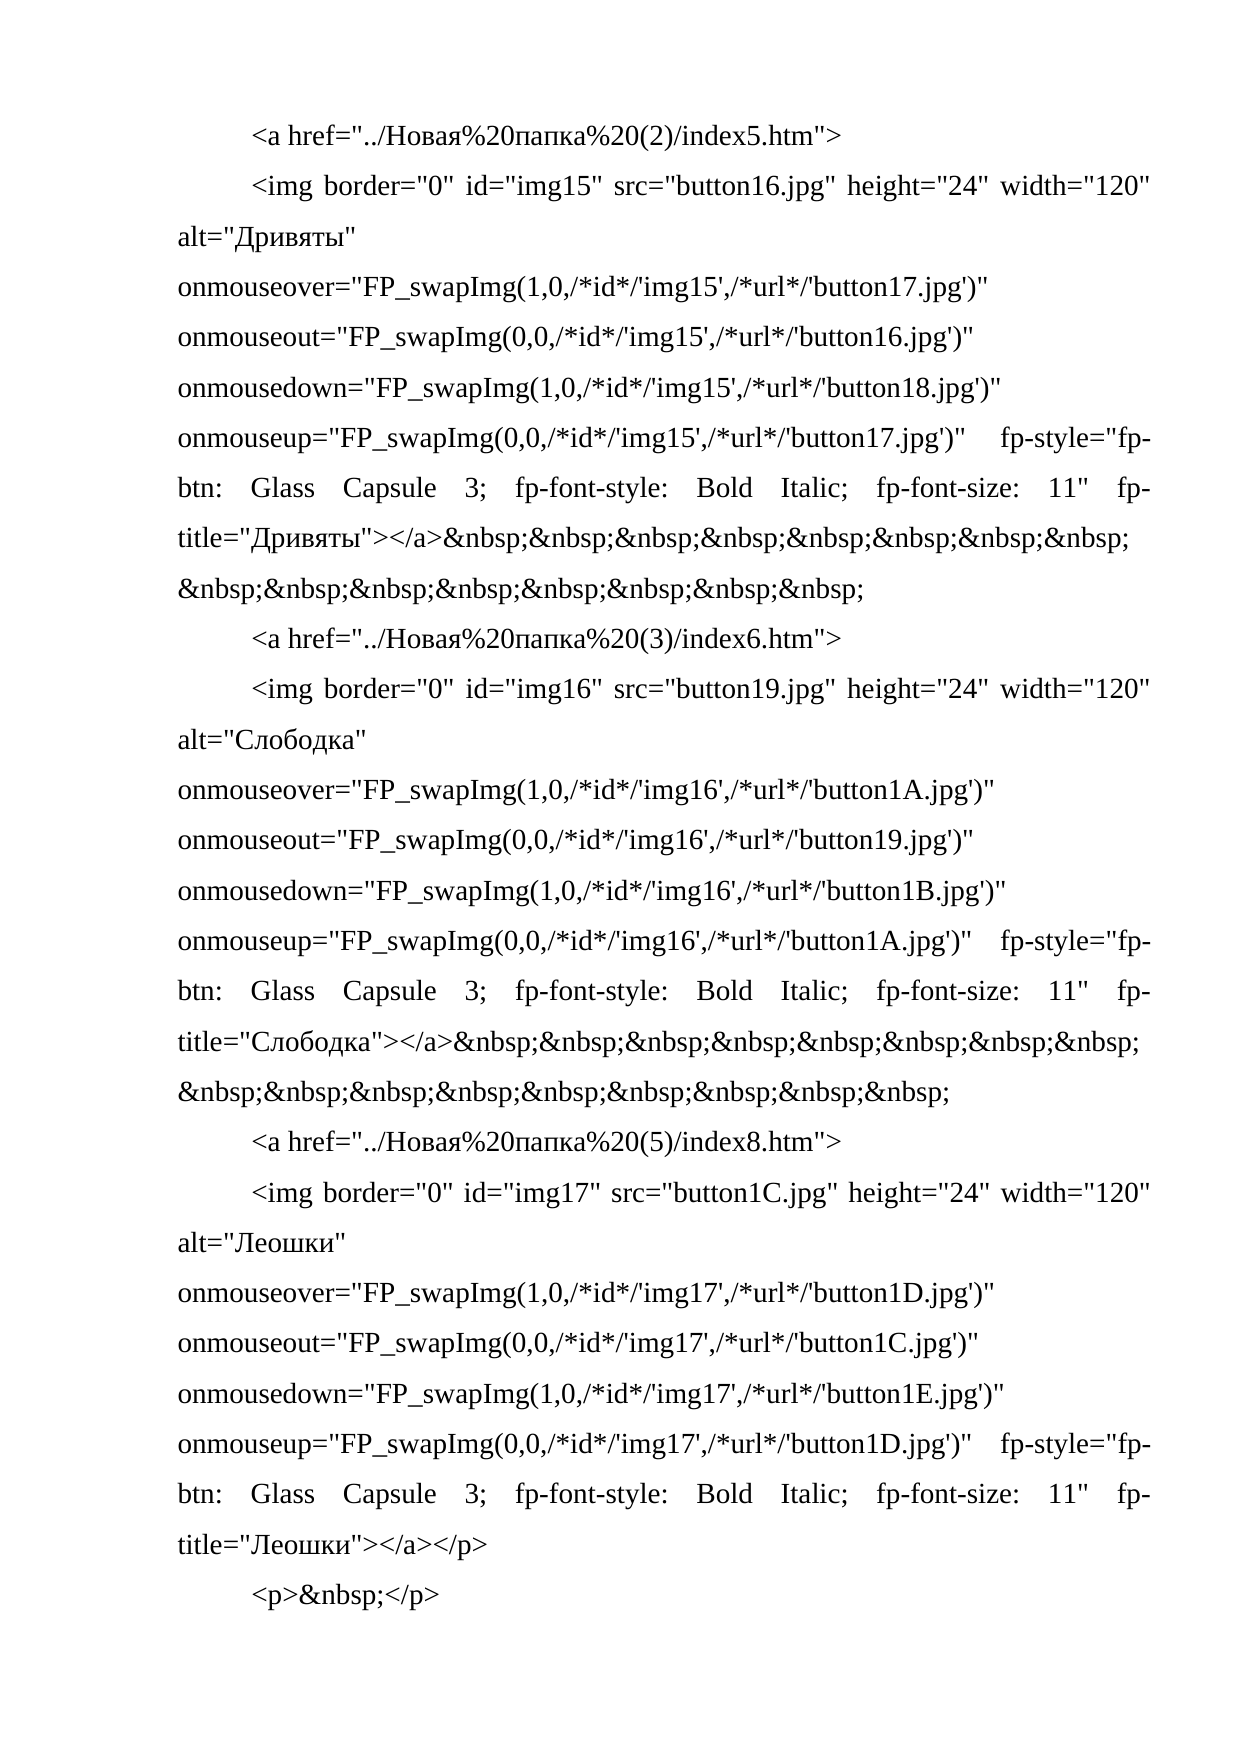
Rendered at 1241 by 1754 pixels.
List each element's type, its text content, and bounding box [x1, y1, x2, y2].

text <a href="../Новая%20папка%20(3)/index6.htm"> [177, 621, 1152, 655]
text <a href="../Новая%20папка%20(2)/index5.htm"> [177, 118, 1152, 152]
text <p>&nbsp;</p> [177, 1577, 1152, 1611]
text <img border="0" id="img17" src="button1C.jpg" height="24" width="120" alt="Леошки" onmouseover="FP_swapImg(1,0,/*id*/'img17',/*url*/'button1D.jpg')" onmouseout="FP_swapImg(0,0,/*id*/'img17',/*url*/'button1C.jpg')" onmousedown="FP_swapImg(1,0,/*id*/'img17',/*url*/'button1E.jpg')" onmouseup="FP_swapImg(0,0,/*id*/'img17',/*url*/'button1D.jpg')" fp-style="fp-btn: Glass Capsule 3; fp-font-style: Bold Italic; fp-font-size: 11" fp-title="Леошки"></a></p> [177, 1175, 1152, 1560]
text <a href="../Новая%20папка%20(5)/index8.htm"> [177, 1124, 1152, 1158]
text <img border="0" id="img16" src="button19.jpg" height="24" width="120" alt="Слободка" onmouseover="FP_swapImg(1,0,/*id*/'img16',/*url*/'button1A.jpg')" onmouseout="FP_swapImg(0,0,/*id*/'img16',/*url*/'button19.jpg')" onmousedown="FP_swapImg(1,0,/*id*/'img16',/*url*/'button1B.jpg')" onmouseup="FP_swapImg(0,0,/*id*/'img16',/*url*/'button1A.jpg')" fp-style="fp-btn: Glass Capsule 3; fp-font-style: Bold Italic; fp-font-size: 11" fp-title="Слободка"></a>&nbsp;&nbsp;&nbsp;&nbsp;&nbsp;&nbsp;&nbsp;&nbsp;&nbsp;&nbsp;&nbsp;&nbsp;&nbsp;&nbsp;&nbsp;&nbsp;&nbsp; [177, 672, 1152, 1108]
text <img border="0" id="img15" src="button16.jpg" height="24" width="120" alt="Дривяты" onmouseover="FP_swapImg(1,0,/*id*/'img15',/*url*/'button17.jpg')" onmouseout="FP_swapImg(0,0,/*id*/'img15',/*url*/'button16.jpg')" onmousedown="FP_swapImg(1,0,/*id*/'img15',/*url*/'button18.jpg')" onmouseup="FP_swapImg(0,0,/*id*/'img15',/*url*/'button17.jpg')" fp-style="fp-btn: Glass Capsule 3; fp-font-style: Bold Italic; fp-font-size: 11" fp-title="Дривяты"></a>&nbsp;&nbsp;&nbsp;&nbsp;&nbsp;&nbsp;&nbsp;&nbsp;&nbsp;&nbsp;&nbsp;&nbsp;&nbsp;&nbsp;&nbsp;&nbsp; [177, 168, 1152, 604]
